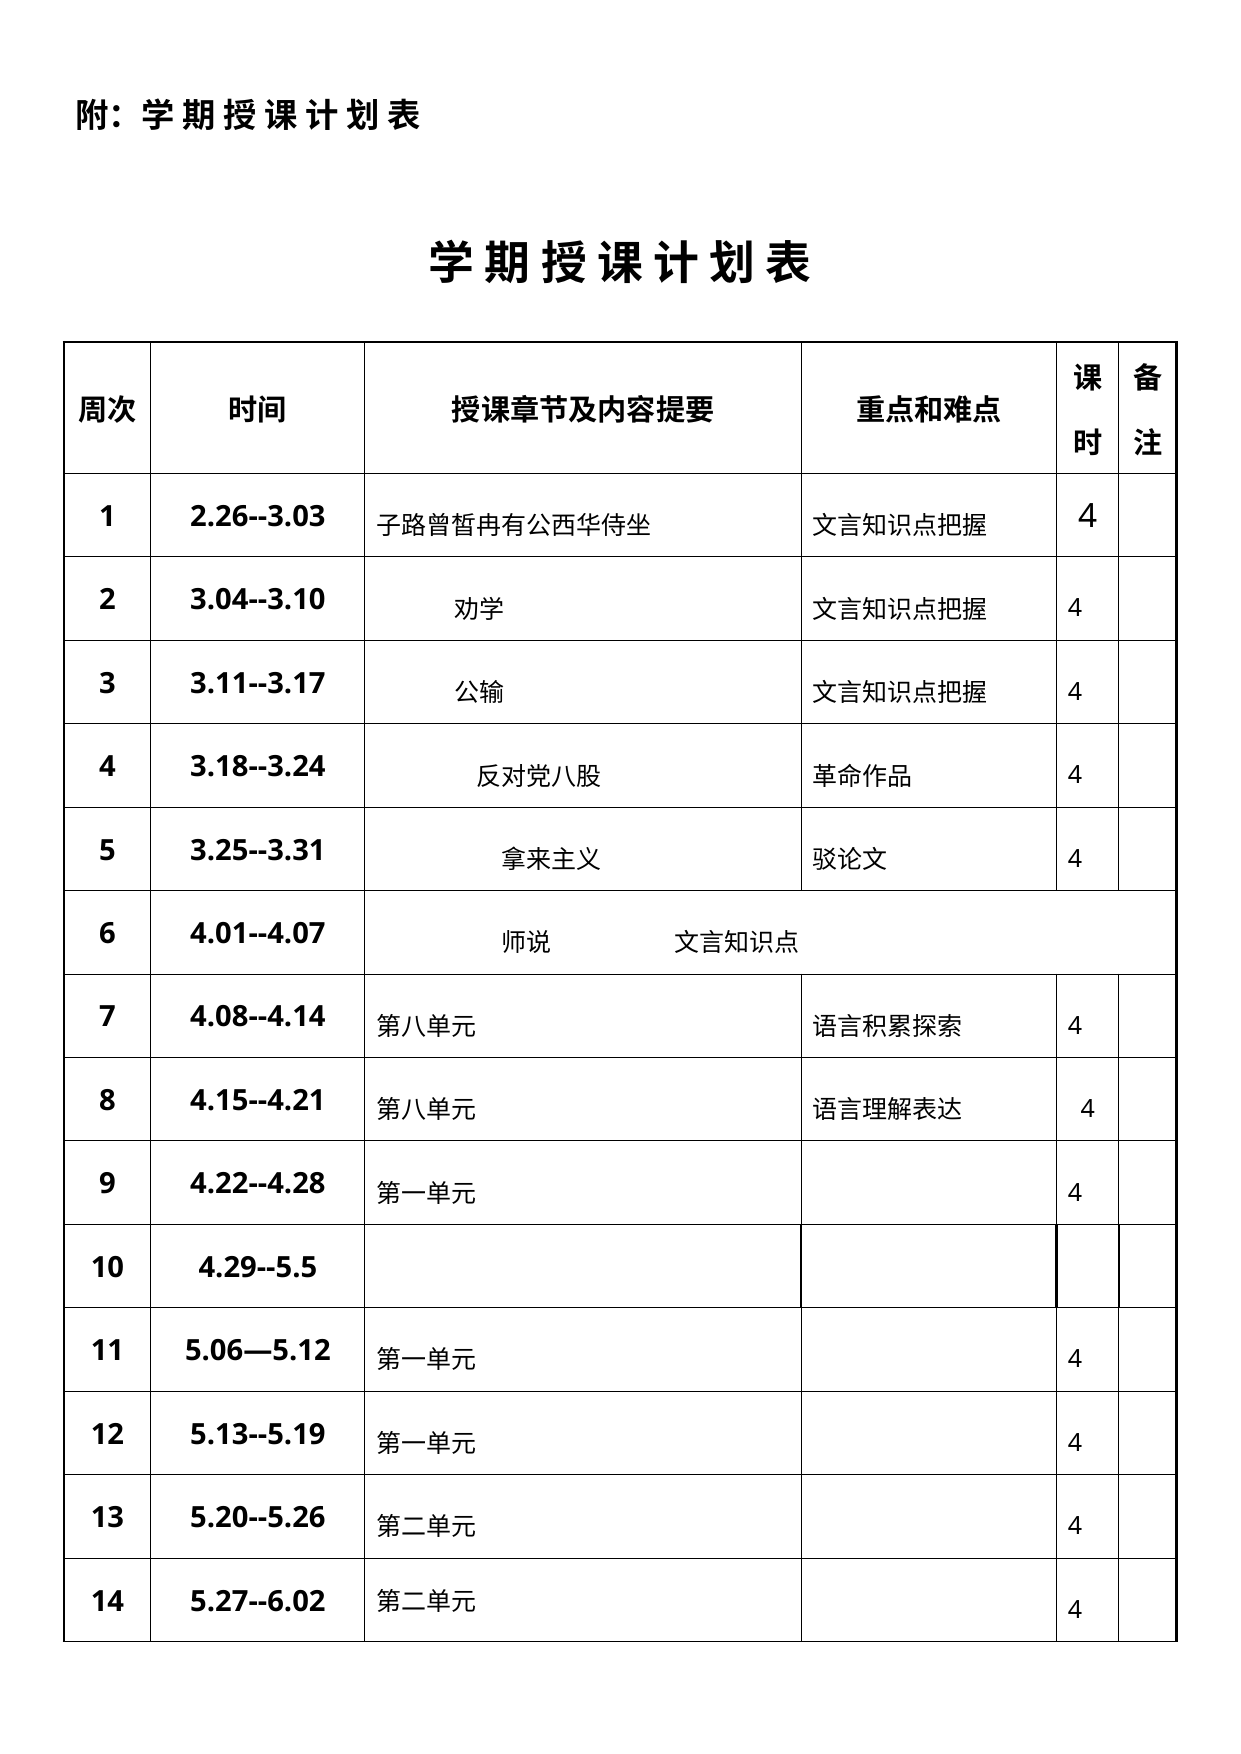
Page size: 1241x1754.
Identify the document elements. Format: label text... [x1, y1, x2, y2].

table_cell 4.08--4.14 [151, 975, 364, 1057]
table_cell 4 [1057, 1475, 1118, 1557]
table_cell [802, 1308, 1056, 1391]
table_cell 13 [65, 1475, 150, 1557]
table_cell 第一单元 [365, 1392, 801, 1474]
table_cell 11 [65, 1308, 150, 1391]
text 学 期 授 课 计 划 表 [75, 211, 1165, 308]
table_cell 6 [65, 891, 150, 973]
table_cell 第八单元 [365, 1058, 801, 1140]
table_cell [1119, 724, 1175, 807]
table_cell 9 [65, 1141, 150, 1224]
table_cell 3.11--3.17 [151, 641, 364, 723]
table_cell 4 [65, 724, 150, 807]
table_cell [1119, 1392, 1175, 1474]
table_cell 5.27--6.02 [151, 1559, 364, 1641]
table_cell 4 [1057, 1058, 1118, 1140]
table_cell [802, 1141, 1056, 1224]
table_cell 1 [65, 474, 150, 556]
table_cell 4 [1057, 641, 1118, 723]
table_cell [1119, 1058, 1175, 1140]
table_cell 4 [1057, 808, 1118, 890]
table_cell 师说 文言知识点 [365, 891, 1175, 973]
table_cell [1119, 557, 1175, 640]
table_cell 5 [65, 808, 150, 890]
table_header 重点和难点 [802, 343, 1056, 473]
table_cell 4.15--4.21 [151, 1058, 364, 1140]
table_cell [1119, 975, 1175, 1057]
table_cell [1119, 474, 1175, 556]
table_cell 4 [1057, 724, 1118, 807]
table_cell 第八单元 [365, 975, 801, 1057]
table_cell [1120, 1225, 1175, 1307]
table_cell [802, 1559, 1056, 1641]
table_header 周次 [65, 343, 150, 473]
table_cell 3 [65, 641, 150, 723]
table_cell 文言知识点把握 [802, 641, 1056, 723]
table_cell 革命作品 [802, 724, 1056, 807]
table_cell [1119, 1475, 1175, 1557]
table_cell 4 [1057, 474, 1118, 556]
table_cell [1119, 1141, 1175, 1224]
table_cell 8 [65, 1058, 150, 1140]
table_cell 5.13--5.19 [151, 1392, 364, 1474]
table_cell [1119, 1308, 1175, 1391]
table_cell 反对党八股 [365, 724, 801, 807]
table_cell 驳论文 [802, 808, 1056, 890]
table_cell [1119, 808, 1175, 890]
table_cell 4 [1057, 1559, 1118, 1641]
table_cell [802, 1392, 1056, 1474]
table_cell 12 [65, 1392, 150, 1474]
table_cell 拿来主义 [365, 808, 801, 890]
table_cell 4 [1057, 1141, 1118, 1224]
table_header 授课章节及内容提要 [365, 343, 801, 473]
table_cell 语言积累探索 [802, 975, 1056, 1057]
table_cell 子路曾皙冉有公西华侍坐 [365, 474, 801, 556]
table_cell 4 [1057, 557, 1118, 640]
table_cell 5.06—5.12 [151, 1308, 364, 1391]
table_cell 文言知识点把握 [802, 557, 1056, 640]
table_header 附：学 期 授 课 计 划 表 [64, 81, 1156, 146]
table_cell 3.25--3.31 [151, 808, 364, 890]
table_cell 2 [65, 557, 150, 640]
table_cell 公输 [365, 641, 801, 723]
table_cell 劝学 [365, 557, 801, 640]
table_cell 文言知识点把握 [802, 474, 1056, 556]
table_cell 4 [1057, 1392, 1118, 1474]
table_cell 第二单元 [365, 1559, 801, 1641]
table_cell 第二单元 [365, 1475, 801, 1557]
table_cell 14 [65, 1559, 150, 1641]
table_cell 语言理解表达 [802, 1058, 1056, 1140]
table_header 课时 [1057, 343, 1118, 473]
table_cell 第一单元 [365, 1308, 801, 1391]
table_cell 10 [65, 1225, 150, 1307]
table_cell 7 [65, 975, 150, 1057]
table_header 时间 [151, 343, 364, 473]
table_cell 4 [1057, 1308, 1118, 1391]
table_cell [802, 1225, 1055, 1307]
table_cell 第一单元 [365, 1141, 801, 1224]
table_cell 4 [1057, 975, 1118, 1057]
table_cell 2.26--3.03 [151, 474, 364, 556]
table_cell [802, 1475, 1056, 1557]
table_cell 4.22--4.28 [151, 1141, 364, 1224]
table_cell 3.18--3.24 [151, 724, 364, 807]
table_cell [1058, 1225, 1118, 1307]
table_cell 4.29--5.5 [151, 1225, 364, 1307]
table_header 备注 [1119, 343, 1175, 473]
table_cell 3.04--3.10 [151, 557, 364, 640]
table_cell [1119, 641, 1175, 723]
table_cell 5.20--5.26 [151, 1475, 364, 1557]
table_cell [1119, 1559, 1175, 1641]
table_cell 4.01--4.07 [151, 891, 364, 973]
table_cell [365, 1225, 800, 1307]
